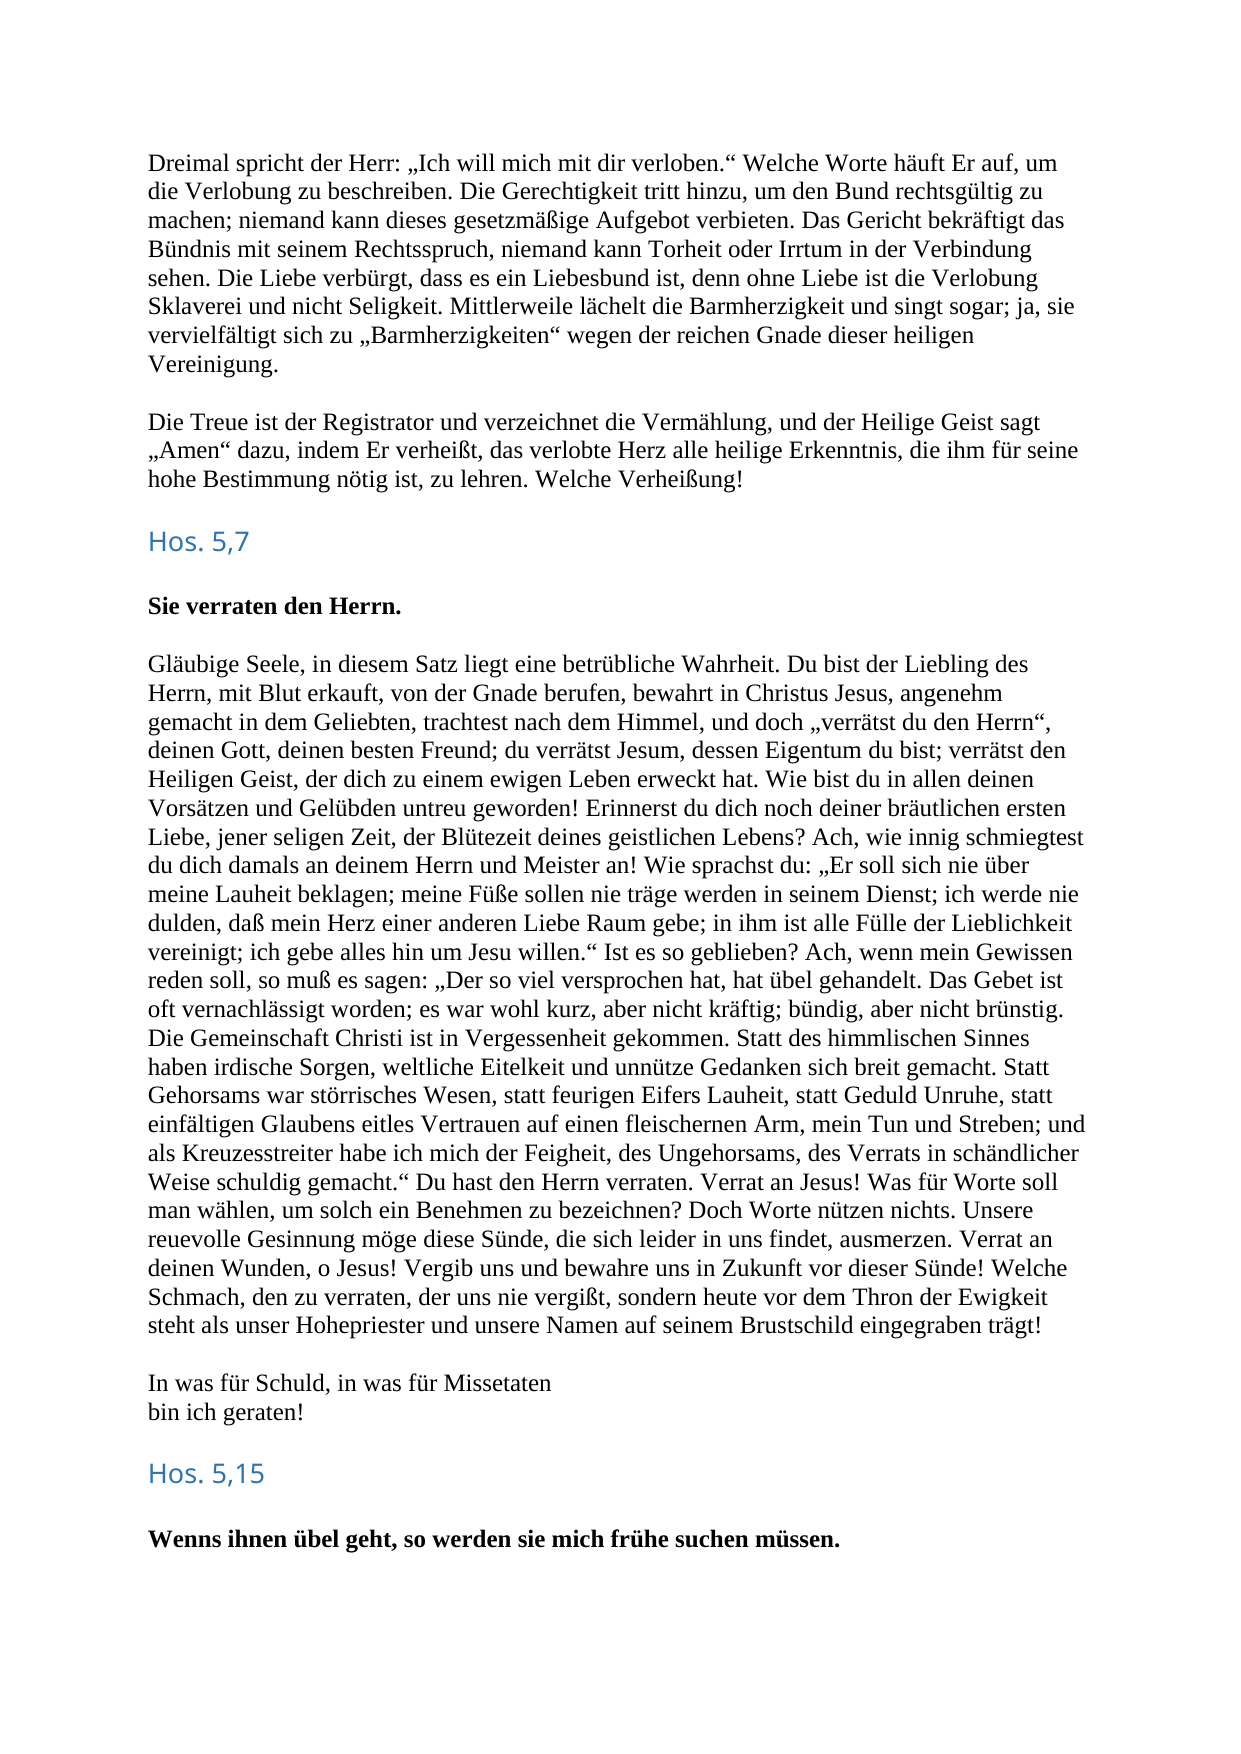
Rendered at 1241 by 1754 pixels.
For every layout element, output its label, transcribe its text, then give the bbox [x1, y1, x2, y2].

text Dreimal spricht der Herr: „Ich will mich mit dir verloben.“ Welche Worte häuft Er auf, um die Verlobung zu beschreiben. Die Gerechtigkeit tritt hinzu, um den Bund rechtsgültig zu machen; niemand kann dieses gesetzmäßige Aufgebot verbieten. Das Gericht bekräftigt das Bündnis mit seinem Rechtsspruch, niemand kann Torheit oder Irrtum in der Verbindung sehen. Die Liebe verbürgt, dass es ein Liebesbund ist, denn ohne Liebe ist die Verlobung Sklaverei und nicht Seligkeit. Mittlerweile lächelt die Barmherzigkeit und singt sogar; ja, sie vervielfältigt sich zu „Barmherzigkeiten“ wegen der reichen Gnade dieser heiligen Vereinigung. [148, 148, 1093, 378]
text In was für Schuld, in was für Missetaten bin ich geraten! [148, 1368, 1093, 1426]
text Gläubige Seele, in diesem Satz liegt eine betrübliche Wahrheit. Du bist der Liebling des Herrn, mit Blut erkauft, von der Gnade berufen, bewahrt in Christus Jesus, angenehm gemacht in dem Geliebten, trachtest nach dem Himmel, und doch „verrätst du den Herrn“, deinen Gott, deinen besten Freund; du verrätst Jesum, dessen Eigentum du bist; verrätst den Heiligen Geist, der dich zu einem ewigen Leben erweckt hat. Wie bist du in allen deinen Vorsätzen und Gelübden untreu geworden! Erinnerst du dich noch deiner bräutlichen ersten Liebe, jener seligen Zeit, der Blütezeit deines geistlichen Lebens? Ach, wie innig schmiegtest du dich damals an deinem Herrn und Meister an! Wie sprachst du: „Er soll sich nie über meine Lauheit beklagen; meine Füße sollen nie träge werden in seinem Dienst; ich werde nie dulden, daß mein Herz einer anderen Liebe Raum gebe; in ihm ist alle Fülle der Lieblichkeit vereinigt; ich gebe alles hin um Jesu willen.“ Ist es so geblieben? Ach, wenn mein Gewissen reden soll, so muß es sagen: „Der so viel versprochen hat, hat übel gehandelt. Das Gebet ist oft vernachlässigt worden; es war wohl kurz, aber nicht kräftig; bündig, aber nicht brünstig. Die Gemeinschaft Christi ist in Vergessenheit gekommen. Statt des himmlischen Sinnes haben irdische Sorgen, weltliche Eitelkeit und unnütze Gedanken sich breit gemacht. Statt Gehorsams war störrisches Wesen, statt feurigen Eifers Lauheit, statt Geduld Unruhe, statt einfältigen Glaubens eitles Vertrauen auf einen fleischernen Arm, mein Tun und Streben; und als Kreuzesstreiter habe ich mich der Feigheit, des Ungehorsams, des Verrats in schändlicher Weise schuldig gemacht.“ Du hast den Herrn verraten. Verrat an Jesus! Was für Worte soll man wählen, um solch ein Benehmen zu bezeichnen? Doch Worte nützen nichts. Unsere reuevolle Gesinnung möge diese Sünde, die sich leider in uns findet, ausmerzen. Verrat an deinen Wunden, o Jesus! Vergib uns und bewahre uns in Zukunft vor dieser Sünde! Welche Schmach, den zu verraten, der uns nie vergißt, sondern heute vor dem Thron der Ewigkeit steht als unser Hohepriester und unsere Namen auf seinem Brustschild eingegraben trägt! [148, 649, 1093, 1339]
text Wenns ihnen übel geht, so werden sie mich frühe suchen müssen. [148, 1524, 1093, 1553]
subtitle Hos. 5,15 [148, 1455, 1093, 1492]
text Sie verraten den Herrn. [148, 591, 1093, 620]
subtitle Hos. 5,7 [148, 522, 1093, 559]
text Die Treue ist der Registrator und verzeichnet die Vermählung, und der Heilige Geist sagt „Amen“ dazu, indem Er verheißt, das verlobte Herz alle heilige Erkenntnis, die ihm für seine hohe Bestimmung nötig ist, zu lehren. Welche Verheißung! [148, 407, 1093, 493]
